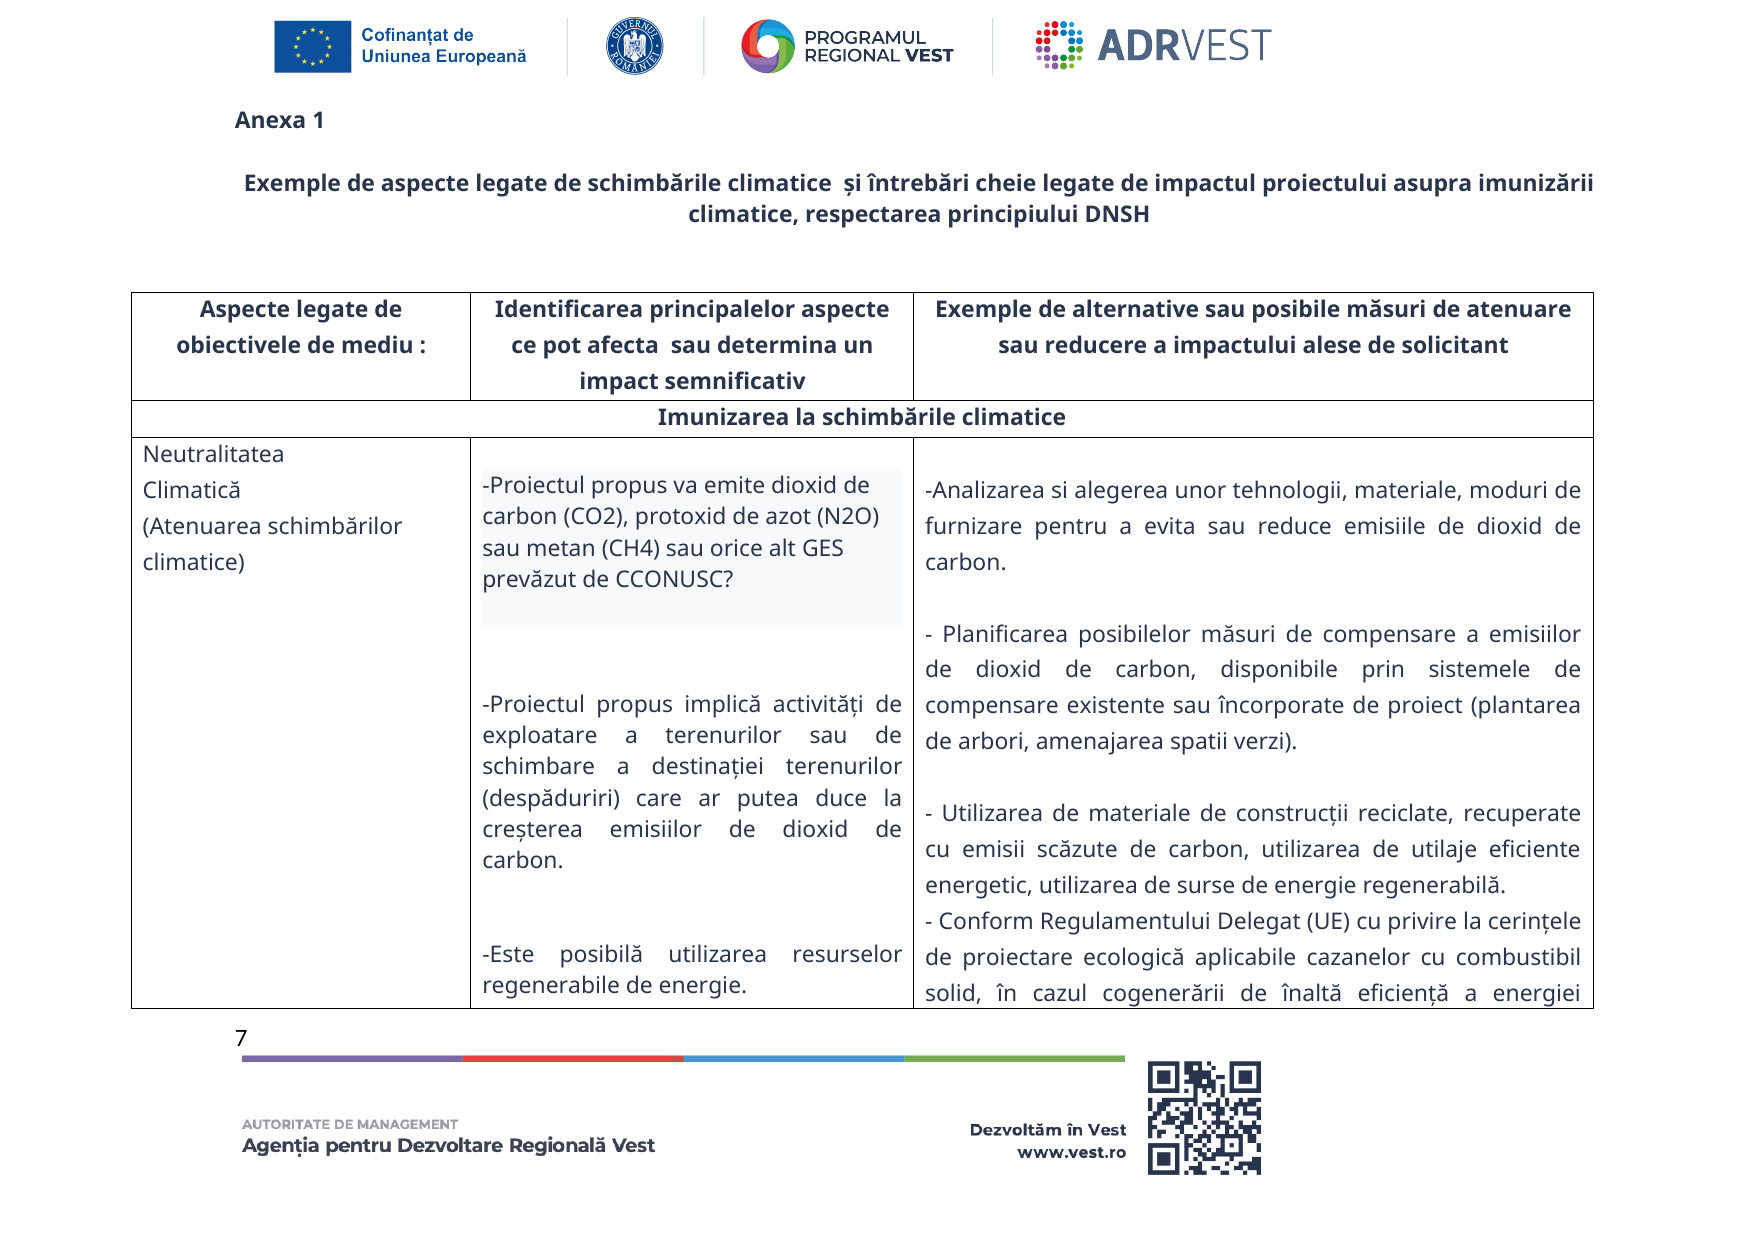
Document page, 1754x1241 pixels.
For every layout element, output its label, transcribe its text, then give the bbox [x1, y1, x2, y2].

text Anexa 1 [234, 104, 1604, 136]
table_header Exemple de alternative sau posibile măsuri de atenuare sau reducere a impactului alese de solicitant [914, 293, 1593, 400]
text Exemple de aspecte legate de schimbările climatice și întrebări cheie legate de impactul proiectului asupra imunizării climatice, respectarea principiului DNSH [234, 167, 1604, 229]
table_cell Imunizarea la schimbările climatice [132, 401, 1593, 437]
table_header Identificarea principalelor aspecte ce pot afecta sau determina un impact semnificativ [471, 293, 913, 400]
table_cell Neutralitatea Climatică (Atenuarea schimbărilor climatice) [132, 438, 470, 1008]
table_header Aspecte legate de obiectivele de mediu : [132, 293, 470, 400]
picture [234, 0, 1311, 94]
picture [234, 1052, 1270, 1184]
